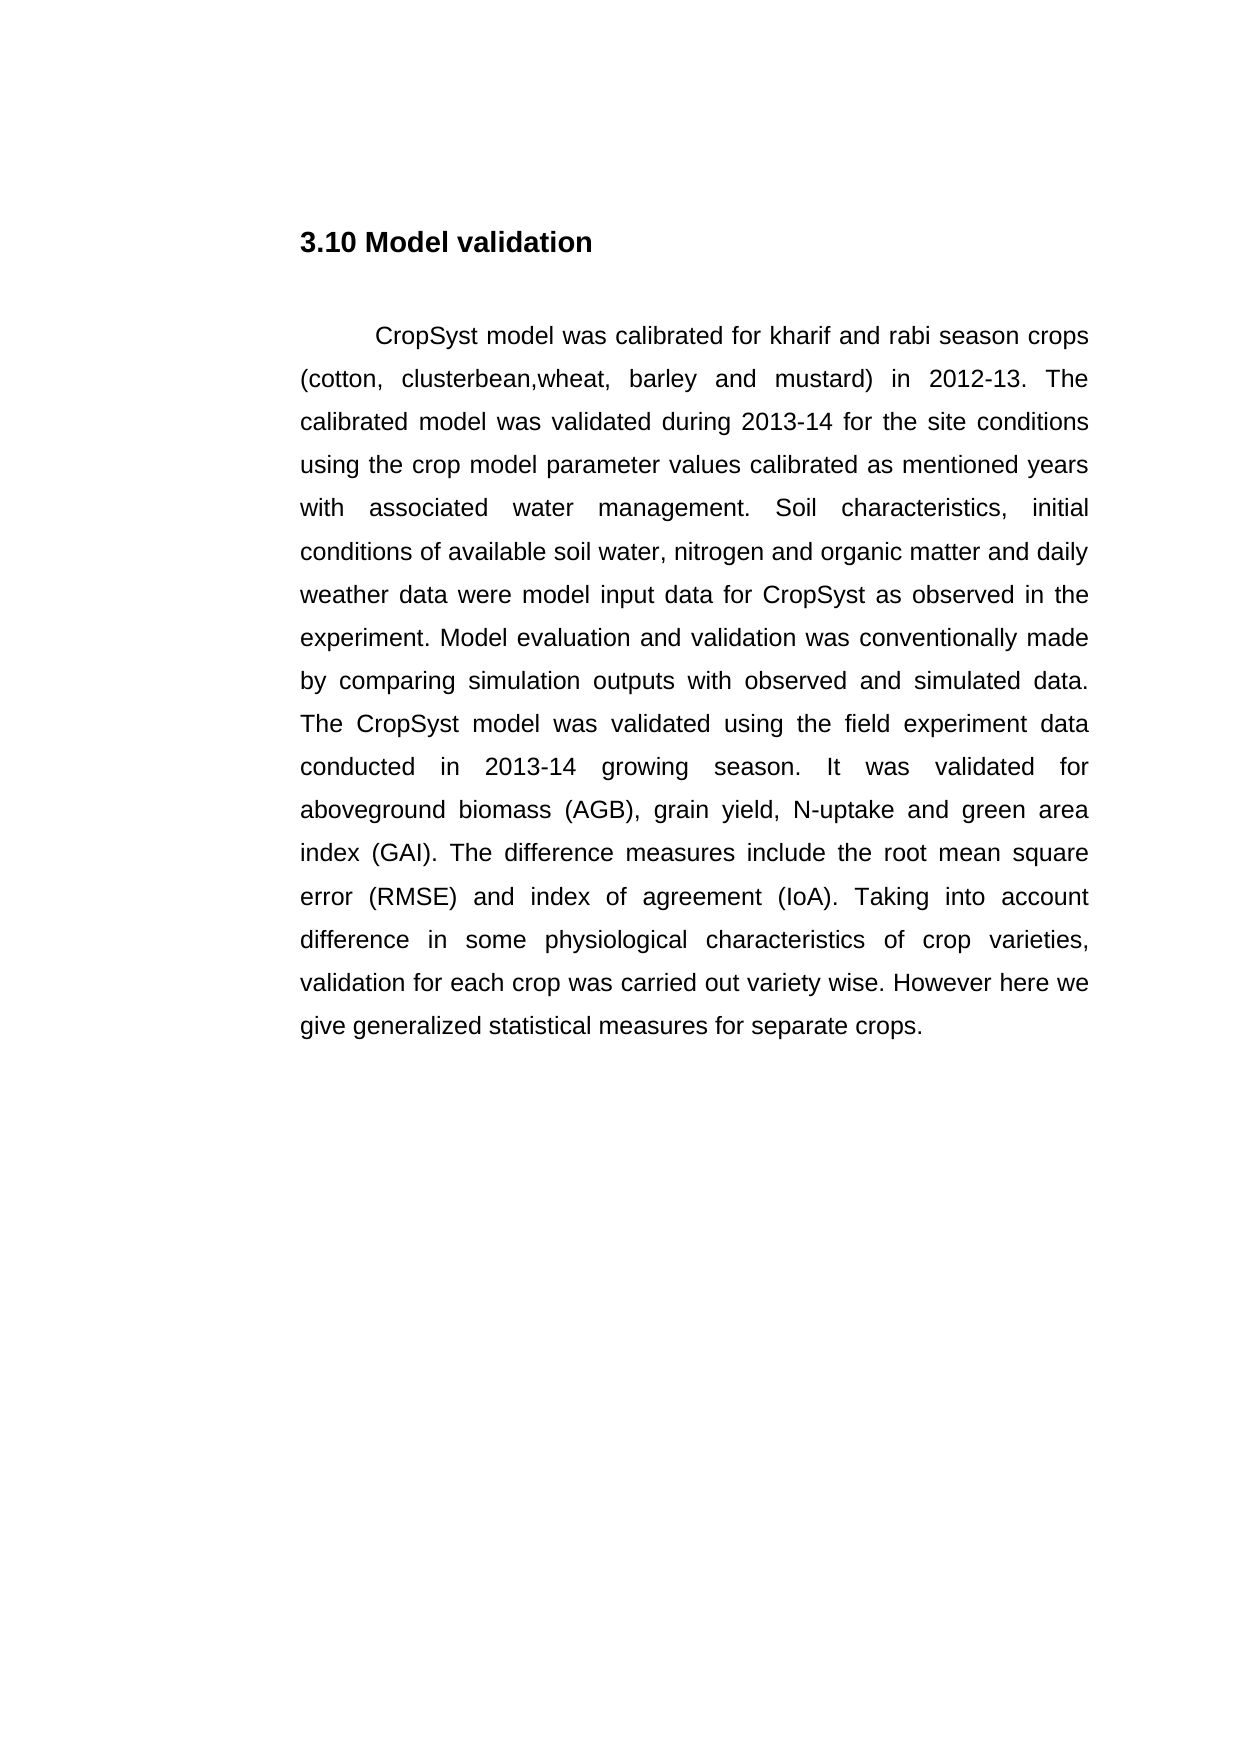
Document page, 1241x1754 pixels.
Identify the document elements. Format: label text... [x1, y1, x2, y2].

text 3.10 Model validation [300, 225, 1090, 258]
text CropSyst model was calibrated for kharif and rabi season crops (cotton, clusterbean,wheat, barley and mustard) in 2012-13. The calibrated model was validated during 2013-14 for the site conditions using the crop model parameter values calibrated as mentioned years with associated water management. Soil characteristics, initial conditions of available soil water, nitrogen and organic matter and daily weather data were model input data for CropSyst as observed in the experiment. Model evaluation and validation was conventionally made by comparing simulation outputs with observed and simulated data. The CropSyst model was validated using the field experiment data conducted in 2013-14 growing season. It was validated for aboveground biomass (AGB), grain yield, N-uptake and green area index (GAI). The difference measures include the root mean square error (RMSE) and index of agreement (IoA). Taking into account difference in some physiological characteristics of crop varieties, validation for each crop was carried out variety wise. However here we give generalized statistical measures for separate crops. [300, 321, 1090, 1039]
